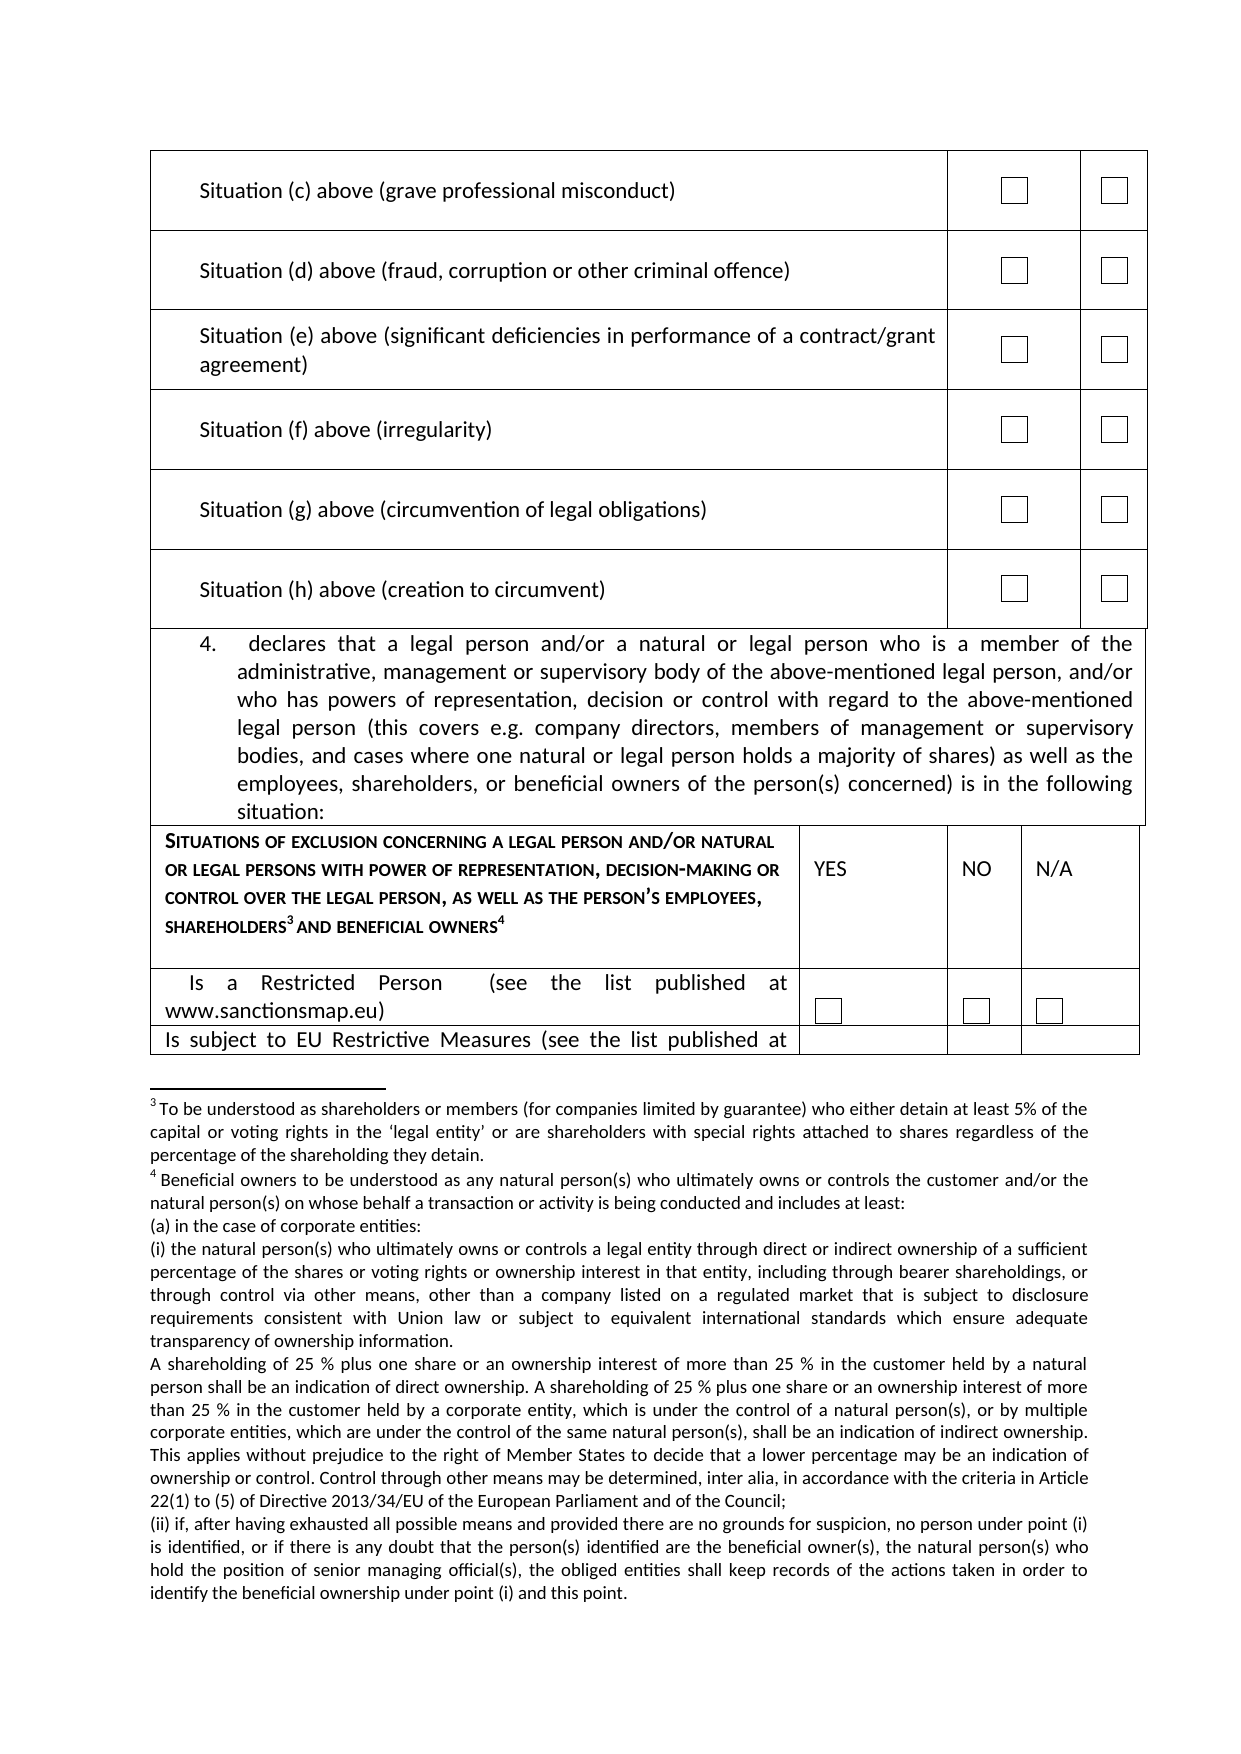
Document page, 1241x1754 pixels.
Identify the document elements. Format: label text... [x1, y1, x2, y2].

table_cell Situation (f) above (irregularity) [151, 390, 947, 469]
table_cell [948, 231, 1080, 309]
table_cell [948, 969, 1021, 1024]
table_cell [1081, 550, 1147, 628]
table_cell Situation (d) above (fraud, corruption or other criminal offence) [151, 231, 947, 309]
table_cell [948, 310, 1080, 389]
table_cell [800, 969, 947, 1024]
table_cell [948, 1026, 1021, 1054]
table_cell declares that a legal person and/or a natural or legal person who is a member of the administrative, management or supervisory body of the above-mentioned legal person, and/or who has powers of representation, decision or control with regard to the above-mentioned legal person (this covers e.g. company directors, members of management or supervisory bodies, and cases where one natural or legal person holds a majority of shares) as well as the employees, shareholders, or beneficial owners of the person(s) concerned) is in the following situation: [151, 629, 1145, 825]
table_cell Situation (c) above (grave professional misconduct) [151, 151, 947, 230]
table_cell Situation (h) above (creation to circumvent) [151, 550, 947, 628]
table_cell [1081, 151, 1147, 230]
table_cell [1081, 231, 1147, 309]
table_cell [800, 1026, 947, 1054]
table_cell [1022, 1026, 1139, 1054]
table_cell [1081, 390, 1147, 469]
table_cell Is a Restricted Person (see the list published at www.sanctionsmap.eu) [151, 969, 799, 1024]
table_cell [1081, 470, 1147, 548]
table_cell [948, 151, 1080, 230]
table_cell Situations of exclusion concerning a legal person and/or natural or legal persons with power of representation, decision-making or control over the legal person, as well as the person’s employees, shareholders and beneficial owners [151, 826, 799, 967]
table_cell [948, 470, 1080, 548]
table_cell YES [800, 826, 947, 967]
table_cell [1081, 310, 1147, 389]
table_cell [948, 390, 1080, 469]
table_cell Situation (e) above (significant deficiencies in performance of a contract/grant agreement) [151, 310, 947, 389]
table_cell [1022, 969, 1139, 1024]
table_cell Situation (g) above (circumvention of legal obligations) [151, 470, 947, 548]
table_cell NO [948, 826, 1021, 967]
table_cell N/A [1022, 826, 1139, 967]
table_cell Is subject to EU Restrictive Measures (see the list published at www.sanctionsmap.eu) [151, 1026, 799, 1054]
table_cell [948, 550, 1080, 628]
